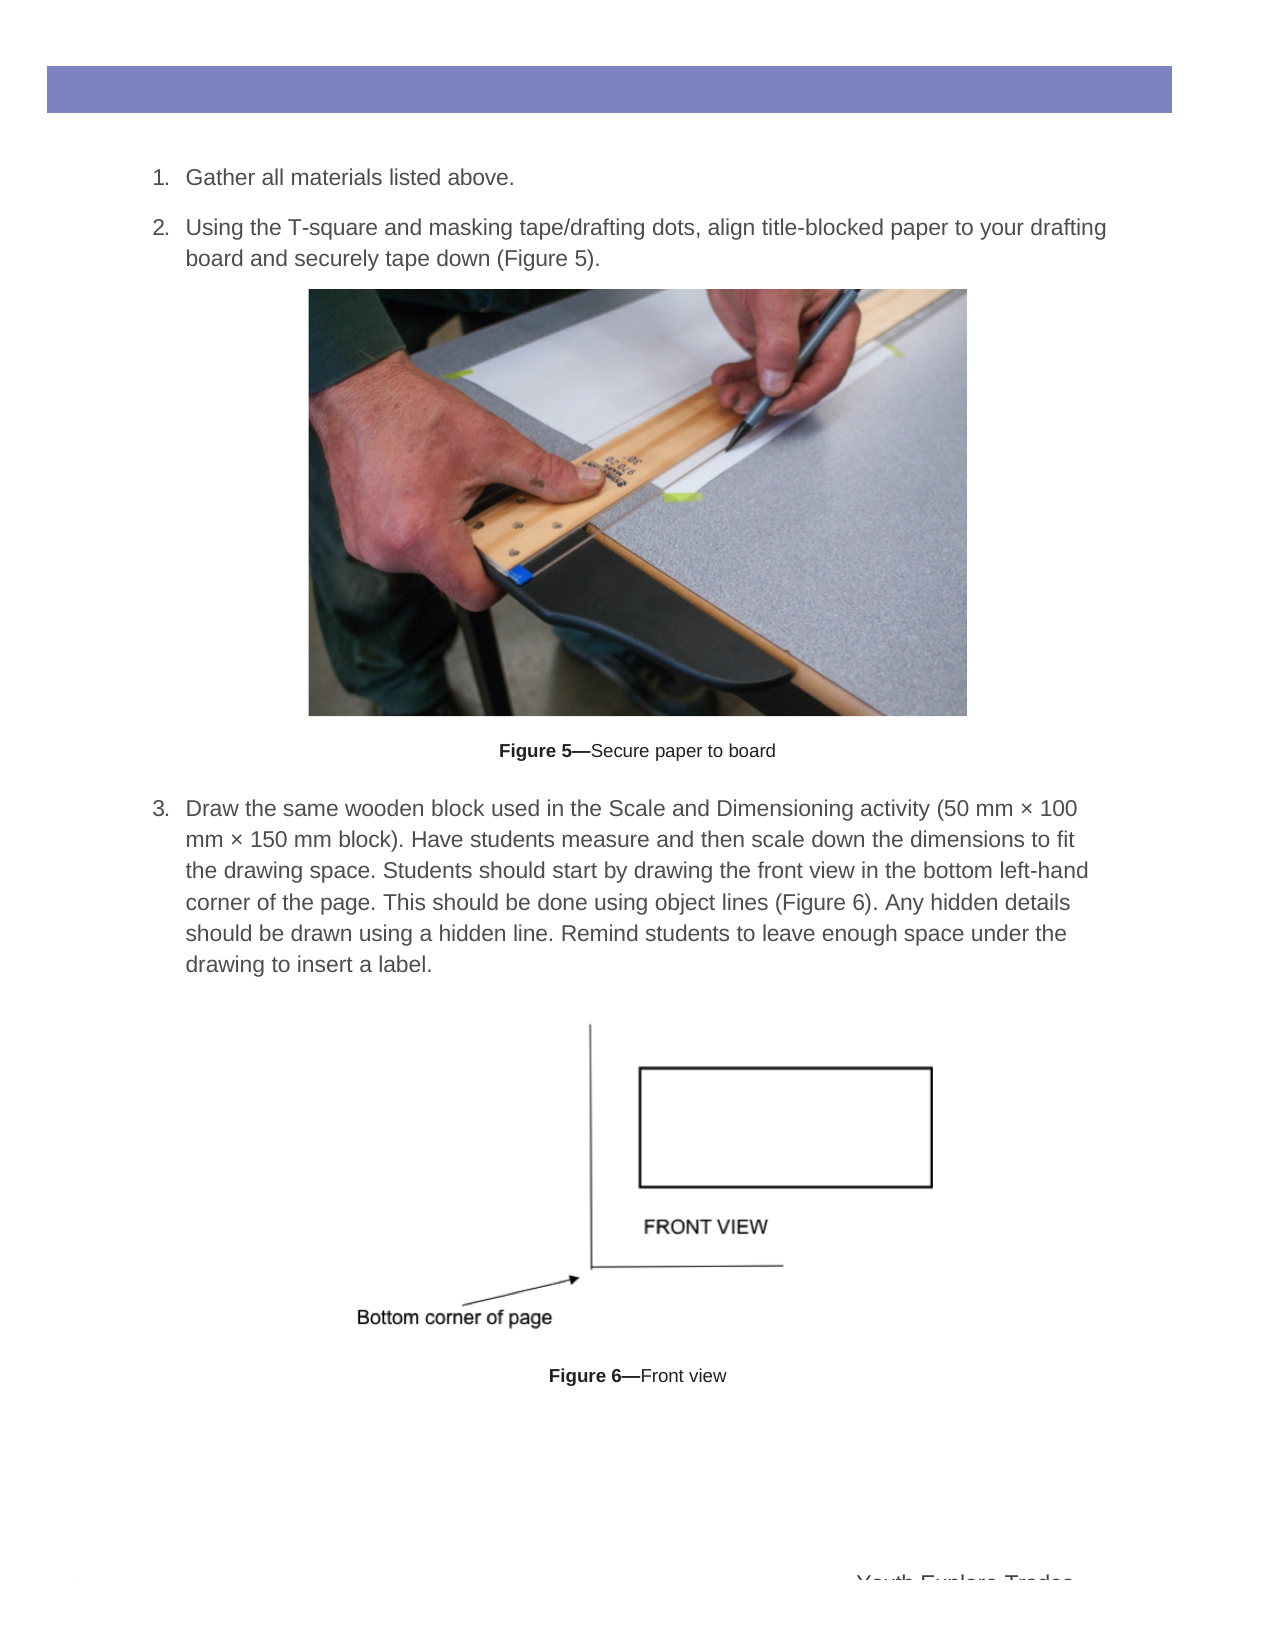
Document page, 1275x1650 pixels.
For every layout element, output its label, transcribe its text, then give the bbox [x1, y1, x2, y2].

list Draw the same wooden block used in the Scale and Dimensioning activity (50 mm × 100 mm × 150 mm block). Have students measure and then scale down the dimensions to fit the drawing space. Students should start by drawing the front view in the bottom left-hand corner of the page. This should be done using object lines (Figure 6). Any hidden details should be drawn using a hidden line. Remind students to leave enough space under the drawing to insert a label. [152, 795, 1093, 977]
picture [308, 289, 968, 717]
picture [326, 995, 957, 1341]
text Figure 5—Secure paper to board [487, 740, 788, 761]
list Gather all materials listed above. [152, 164, 1183, 190]
text Figure 6—Front view [487, 1364, 788, 1386]
list Using the T-square and masking tape/drafting dots, align title-blocked paper to your drafting board and securely tape down (Figure 5). [152, 214, 1112, 271]
